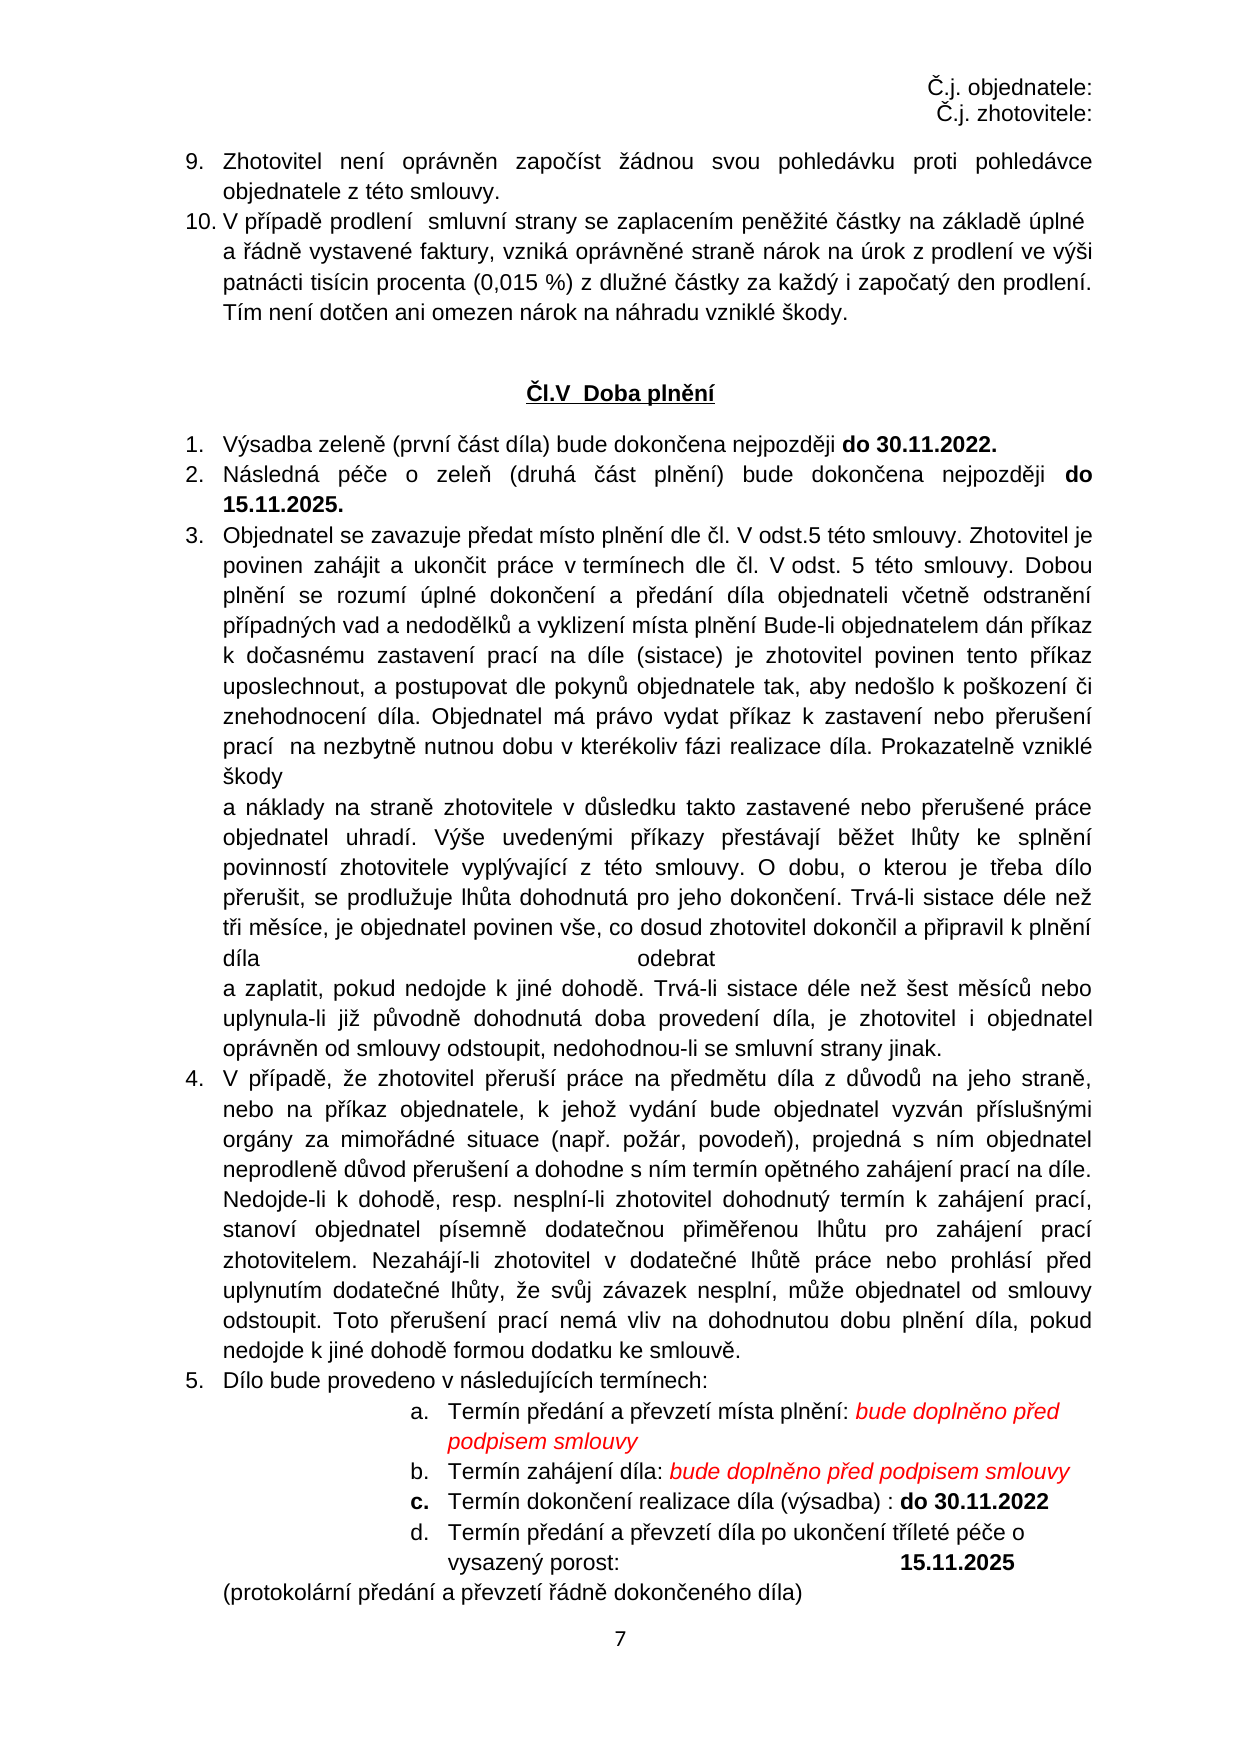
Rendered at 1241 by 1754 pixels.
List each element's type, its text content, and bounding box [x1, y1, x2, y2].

list Termín zahájení díla: bude doplněno před podpisem smlouvy [410, 1458, 1093, 1484]
list Následná péče o zeleň (druhá část plnění) bude dokončena nejpozději do 15.11.2025. [185, 461, 1093, 518]
list Výsadba zeleně (první část díla) bude dokončena nejpozději do 30.11.2022. [185, 431, 1093, 457]
list Termín předání a převzetí díla po ukončení tříleté péče o vysazený porost: 15.11.2025 [410, 1518, 1093, 1575]
list (protokolární předání a převzetí řádně dokončeného díla) [223, 1579, 1093, 1605]
list Zhotovitel není oprávněn započíst žádnou svou pohledávku proti pohledávce objednatele z této smlouvy. [185, 148, 1093, 204]
list V případě, že zhotovitel přeruší práce na předmětu díla z důvodů na jeho straně, nebo na příkaz objednatele, k jehož vydání bude objednatel vyzván příslušnými orgány za mimořádné situace (např. požár, povodeň), projedná s ním objednatel neprodleně důvod přerušení a dohodne s ním termín opětného zahájení prací na díle. Nedojde-li k dohodě, resp. nesplní-li zhotovitel dohodnutý termín k zahájení prací, stanoví objednatel písemně dodatečnou přiměřenou lhůtu pro zahájení prací zhotovitelem. Nezahájí-li zhotovitel v dodatečné lhůtě práce nebo prohlásí před uplynutím dodatečné lhůty, že svůj závazek nesplní, může objednatel od smlouvy odstoupit. Toto přerušení prací nemá vliv na dohodnutou dobu plnění díla, pokud nedojde k jiné dohodě formou dodatku ke smlouvě. [185, 1065, 1093, 1363]
list V případě prodlení smluvní strany se zaplacením peněžité částky na základě úplné a řádně vystavené faktury, vzniká oprávněné straně nárok na úrok z prodlení ve výši patnácti tisícin procenta (0,015 %) z dlužné částky za každý i započatý den prodlení. Tím není dotčen ani omezen nárok na náhradu vzniklé škody. [185, 208, 1093, 325]
text Čl.V Doba plnění [148, 380, 1093, 406]
list Dílo bude provedeno v následujících termínech: [185, 1367, 1093, 1394]
list Termín dokončení realizace díla (výsadba) : do 30.11.2022 [410, 1488, 1093, 1514]
list Objednatel se zavazuje předat místo plnění dle čl. V odst.5 této smlouvy. Zhotovitel je povinen zahájit a ukončit práce v termínech dle čl. V odst. 5 této smlouvy. Dobou plnění se rozumí úplné dokončení a předání díla objednateli včetně odstranění případných vad a nedodělků a vyklizení místa plnění Bude-li objednatelem dán příkaz k dočasnému zastavení prací na díle (sistace) je zhotovitel povinen tento příkaz uposlechnout, a postupovat dle pokynů objednatele tak, aby nedošlo k poškození či znehodnocení díla. Objednatel má právo vydat příkaz k zastavení nebo přerušení prací na nezbytně nutnou dobu v kterékoliv fázi realizace díla. Prokazatelně vzniklé škody a náklady na straně zhotovitele v důsledku takto zastavené nebo přerušené práce objednatel uhradí. Výše uvedenými příkazy přestávají běžet lhůty ke splnění povinností zhotovitele vyplývající z této smlouvy. O dobu, o kterou je třeba dílo přerušit, se prodlužuje lhůta dohodnutá pro jeho dokončení. Trvá-li sistace déle než tři měsíce, je objednatel povinen vše, co dosud zhotovitel dokončil a připravil k plnění díla odebrat a zaplatit, pokud nedojde k jiné dohodě. Trvá-li sistace déle než šest měsíců nebo uplynula-li již původně dohodnutá doba provedení díla, je zhotovitel i objednatel oprávněn od smlouvy odstoupit, nedohodnou-li se smluvní strany jinak. [185, 522, 1093, 1061]
list Termín předání a převzetí místa plnění: bude doplněno před podpisem smlouvy [410, 1398, 1093, 1454]
